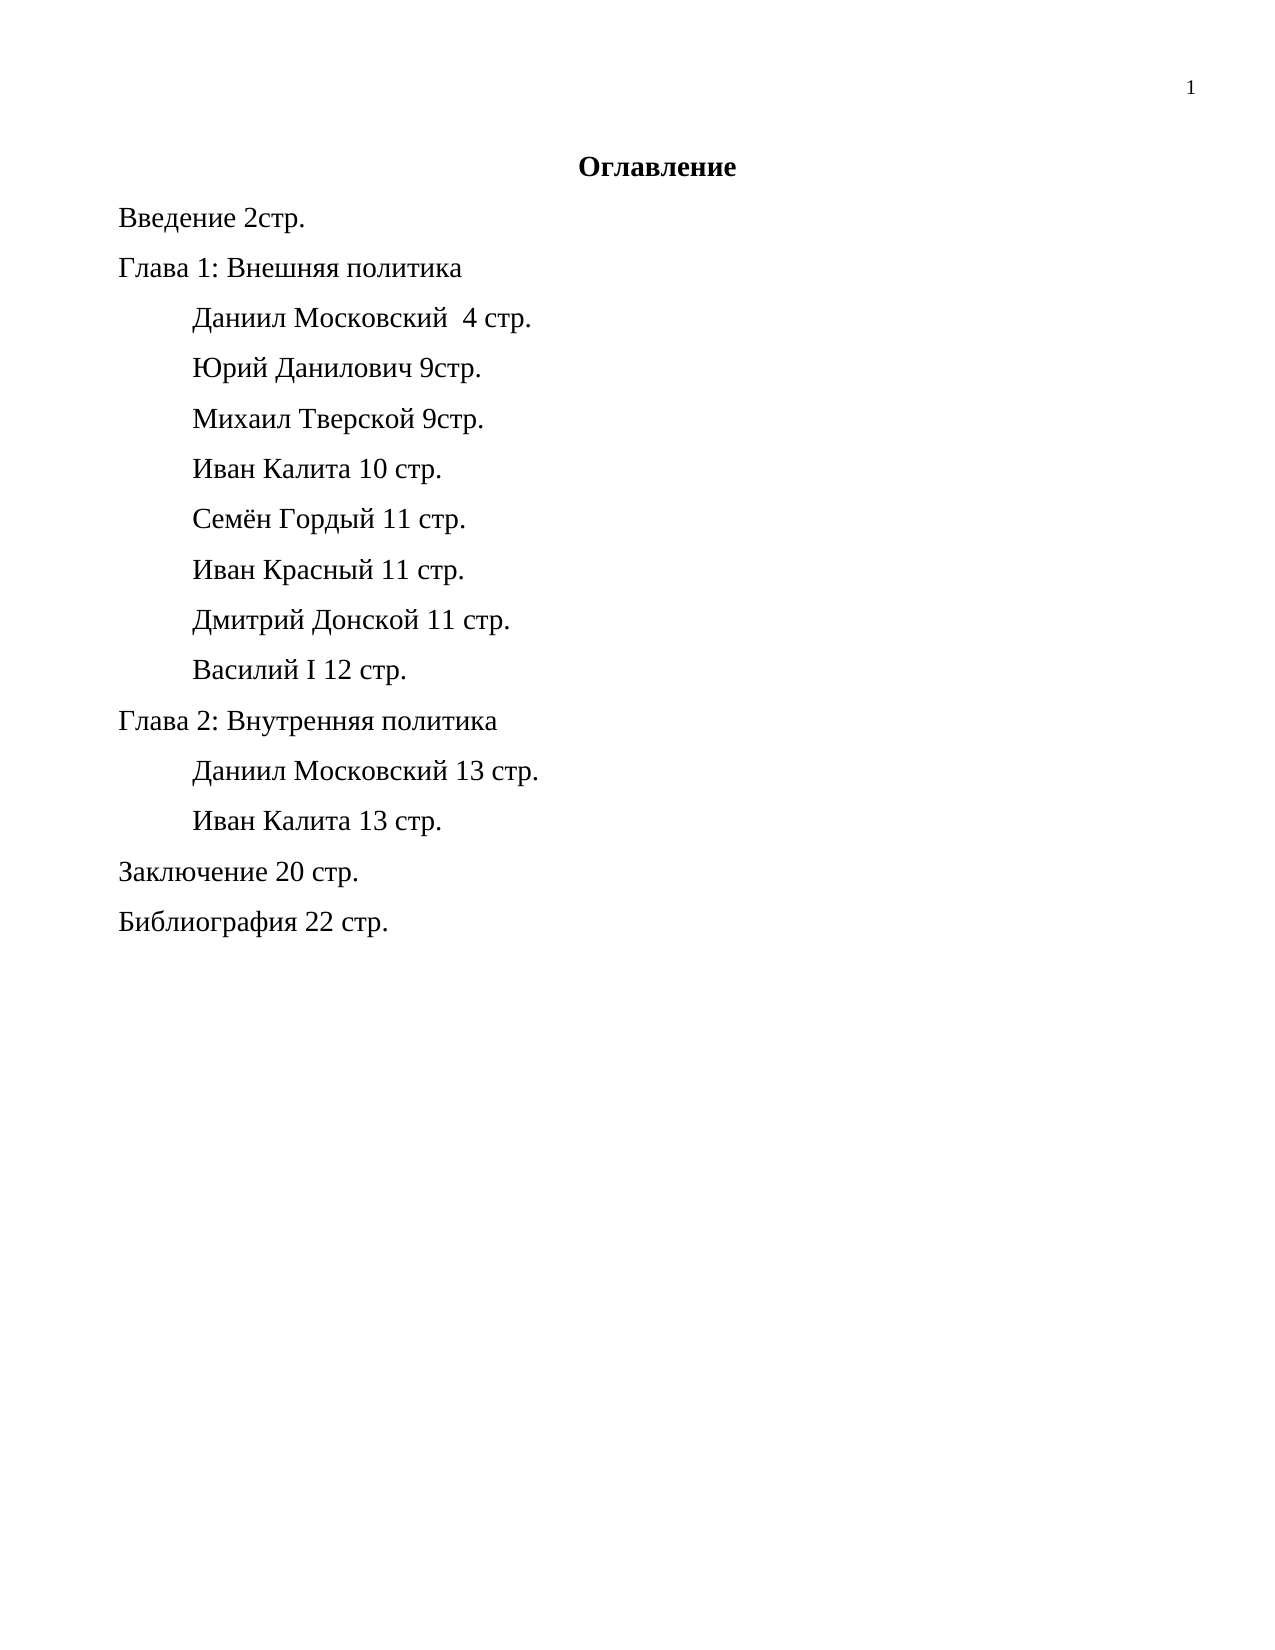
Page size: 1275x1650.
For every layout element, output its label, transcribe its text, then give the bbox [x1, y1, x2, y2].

text Библиография 22 стр. [118, 904, 1190, 938]
text Дмитрий Донской 11 стр. [118, 602, 1190, 636]
text Семён Гордый 11 стр. [118, 502, 1190, 535]
text Михаил Тверской 9стр. [118, 401, 1190, 434]
text Юрий Данилович 9стр. [118, 351, 1190, 384]
text Иван Калита 10 стр. [118, 451, 1190, 485]
text Даниил Московский 4 стр. [118, 300, 1190, 334]
text Оглавление [118, 149, 1196, 183]
text Иван Красный 11 стр. [118, 552, 1190, 585]
text Заключение 20 стр. [118, 854, 1190, 887]
text Введение 2стр. [118, 200, 1190, 233]
text Глава 2: Внутренняя политика [118, 703, 1190, 736]
text Даниил Московский 13 стр. [118, 753, 1190, 787]
text Иван Калита 13 стр. [118, 803, 1190, 837]
text Глава 1: Внешняя политика [118, 250, 1190, 283]
text Василий I 12 стр. [118, 652, 1190, 686]
